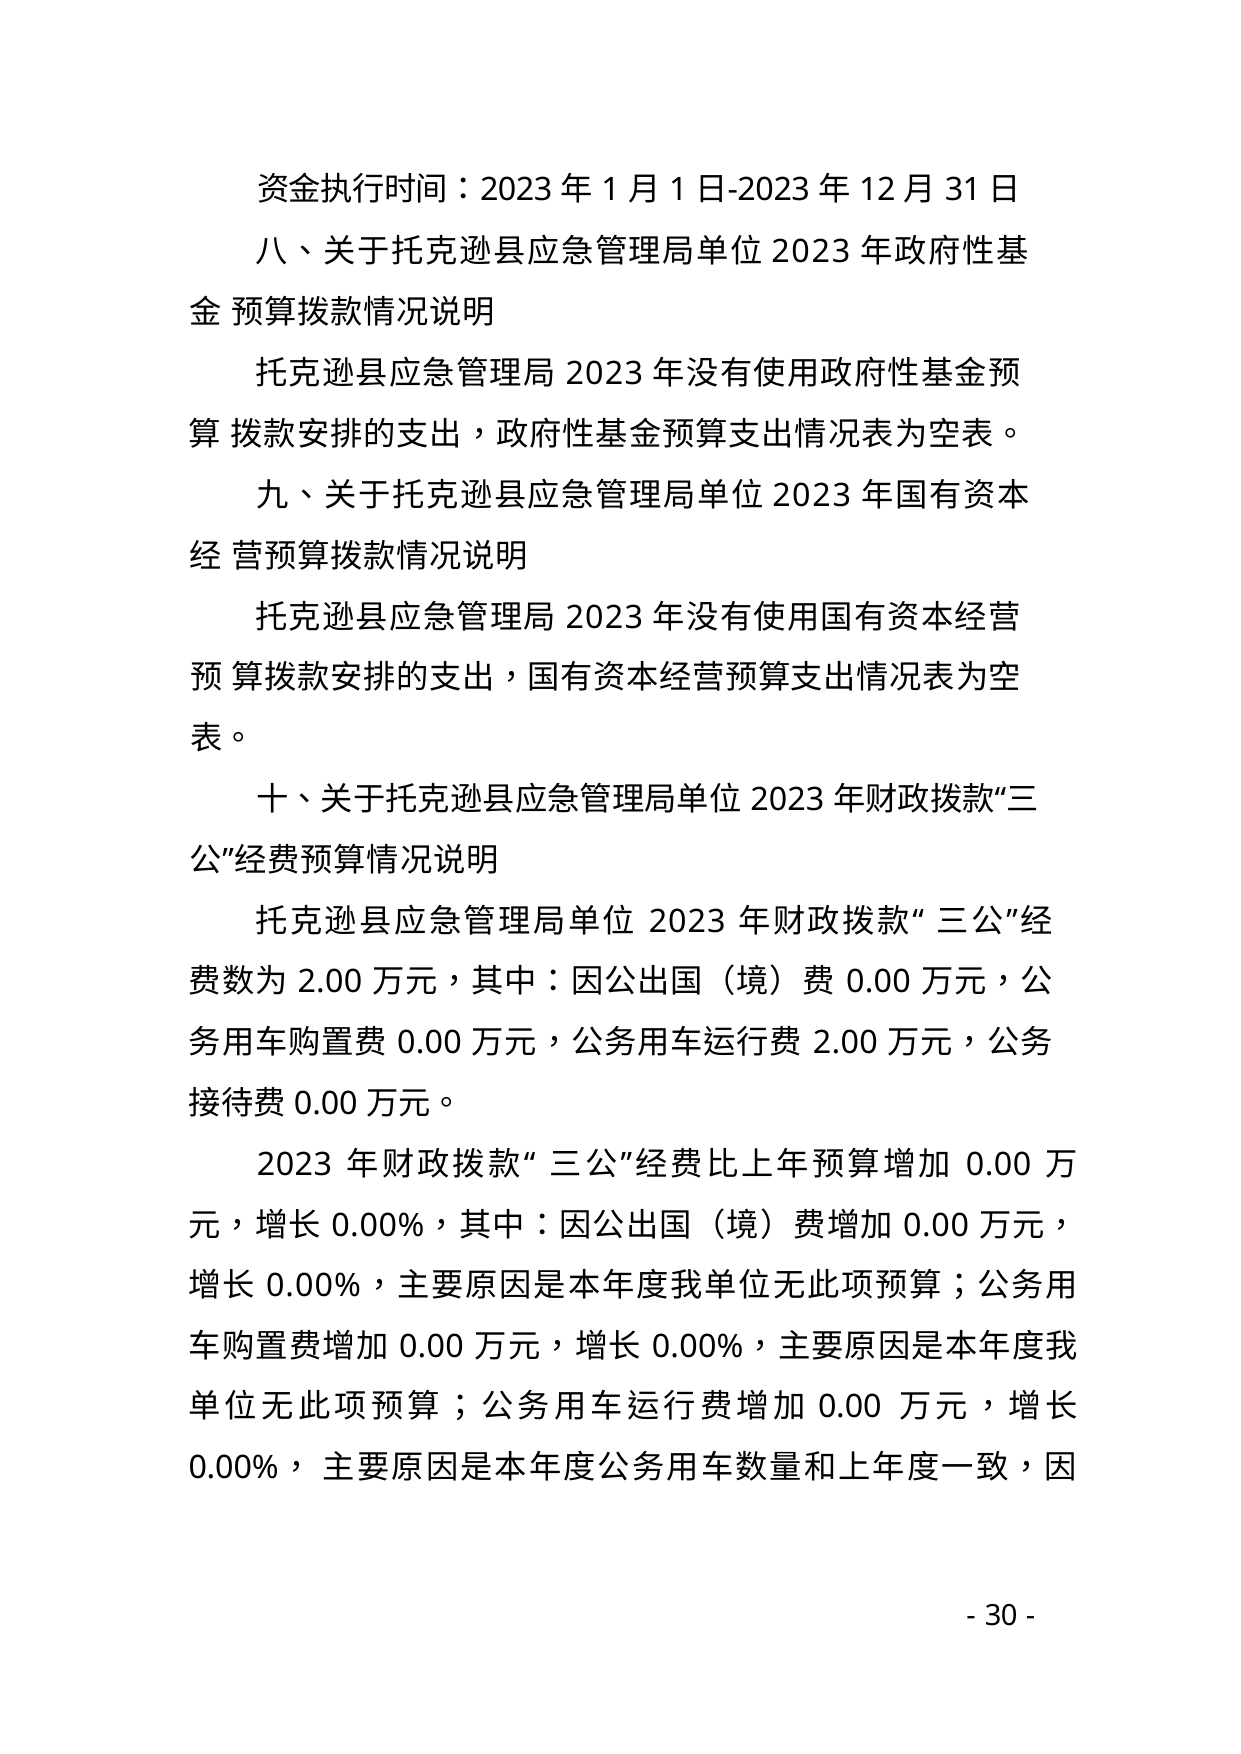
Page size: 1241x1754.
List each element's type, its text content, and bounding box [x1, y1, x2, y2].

text 九、关于托克逊县应急管理局单位2023 年国有资本经 营预算拨款情况说明 [189, 472, 1053, 577]
text 八、关于托克逊县应急管理局单位2023 年政府性基金 预算拨款情况说明 [189, 228, 1053, 333]
text 托克逊县应急管理局 2023 年没有使用政府性基金预算 拨款安排的支出，政府性基金预算支出情况表为空表。 [188, 350, 1053, 454]
text 托克逊县应急管理局 2023 年没有使用国有资本经营预 算拨款安排的支出，国有资本经营预算支出情况表为空表。 [190, 594, 1053, 759]
text 资金执行时间：2023 年 1 月 1 日-2023 年 12 月 31 日 [257, 168, 1078, 208]
text 托克逊县应急管理局单位 2023 年财政拨款“ 三公”经 费数为 2.00 万元，其中：因公出国（境）费 0.00 万元，公 务用车购置费 0.00 万元，公务用车运行费 2.00 万元，公务 接待费 0.00 万元。 [189, 898, 1053, 1123]
text 十、关于托克逊县应急管理局单位 2023 年财政拨款“三 公”经费预算情况说明 [189, 776, 1053, 881]
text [188, 1141, 1078, 1488]
